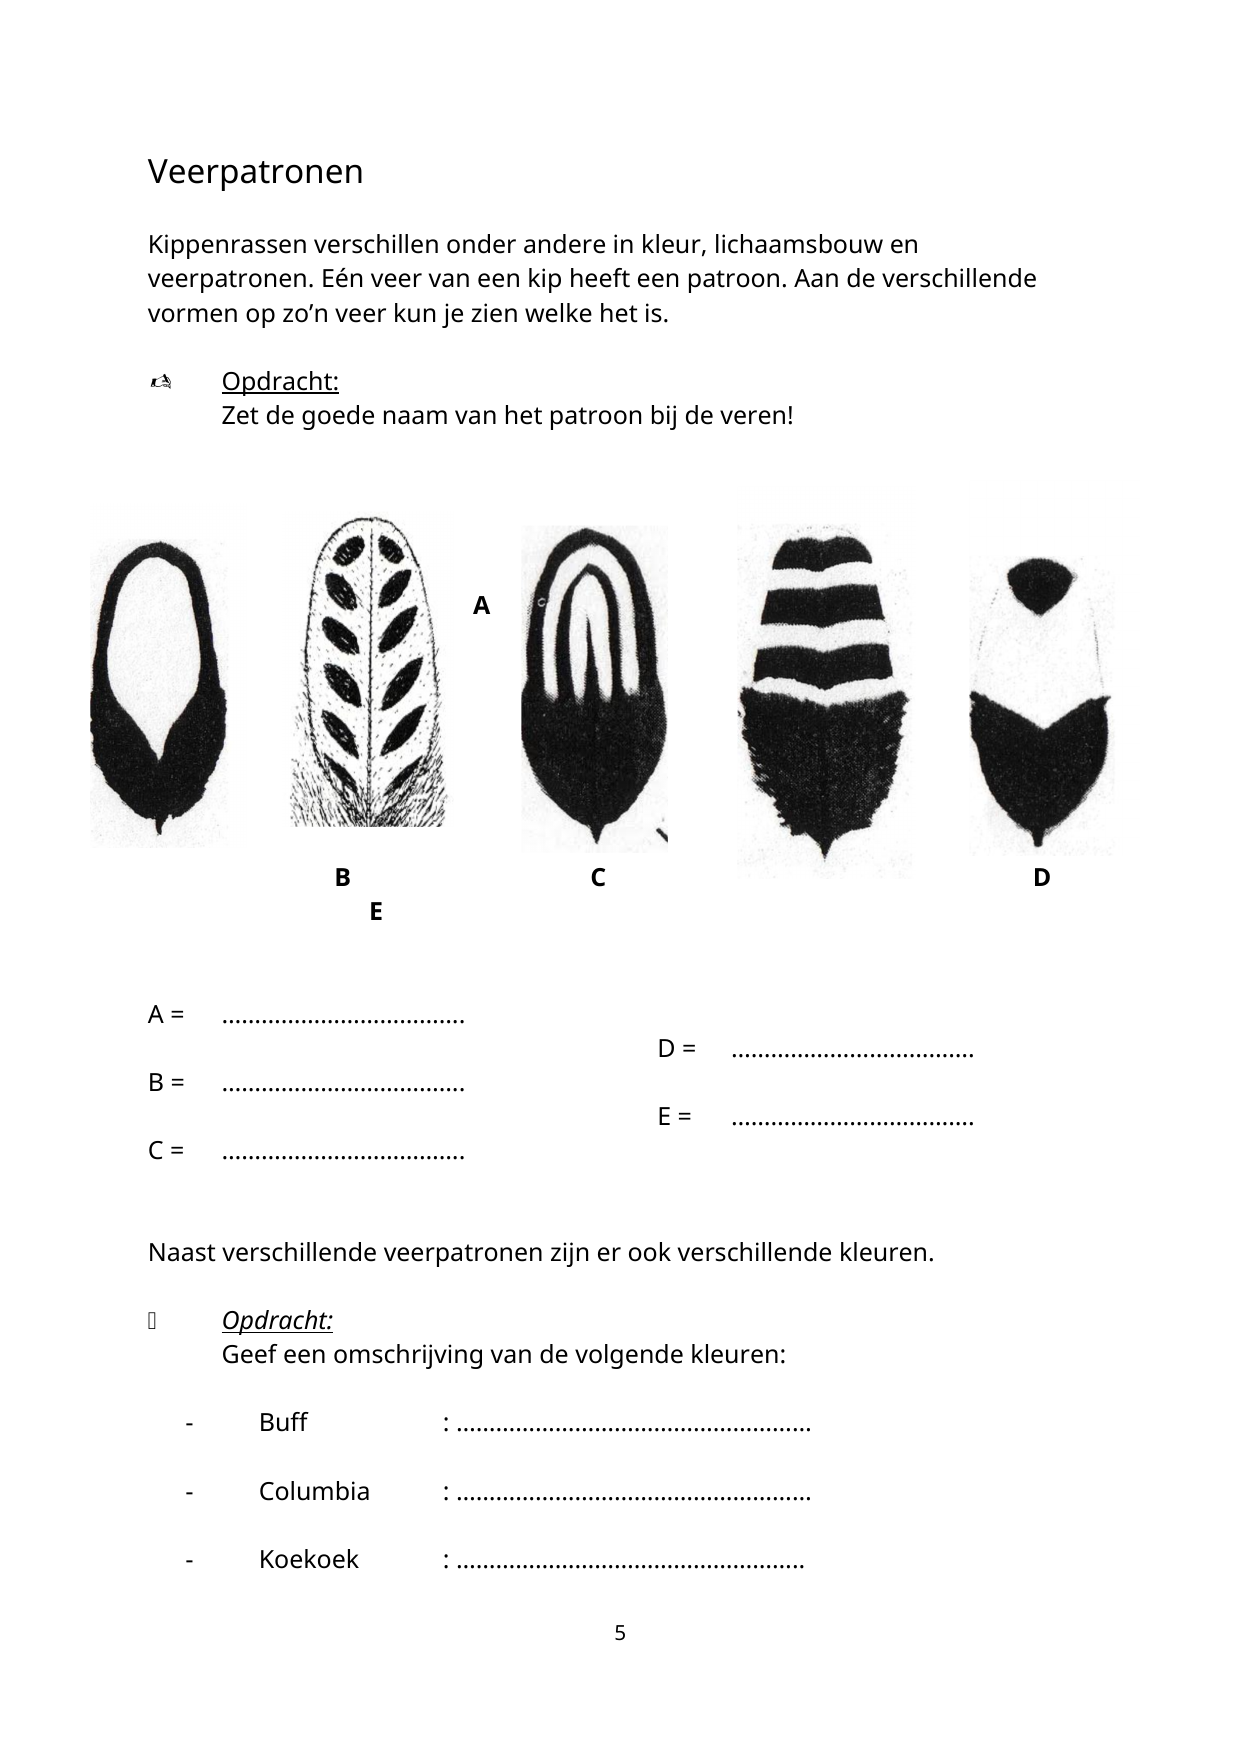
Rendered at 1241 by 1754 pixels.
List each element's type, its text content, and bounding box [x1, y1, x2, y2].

text Veerpatronen [148, 148, 1093, 193]
text E = ………………………………. [657, 1098, 1093, 1132]
list Koekoek : …………………………………………….. [185, 1541, 1093, 1575]
text A B C D E [148, 587, 1093, 928]
text Kippenrassen verschillen onder andere in kleur, lichaamsbouw en veerpatronen. Eén veer van een kip heeft een patroon. Aan de verschillende vormen op zo’n veer kun je zien welke het is. [148, 227, 1093, 329]
picture [970, 481, 1139, 855]
text Geef een omschrijving van de volgende kleuren: [148, 1337, 1093, 1371]
picture [738, 487, 915, 878]
picture [522, 526, 667, 852]
text Opdracht: [148, 1303, 1093, 1337]
picture [283, 512, 453, 826]
text C = ………………………………. [148, 1132, 583, 1167]
text Opdracht: [148, 363, 1093, 397]
text A = ………………………………. [148, 996, 583, 1030]
text D = ………………………………. [657, 1030, 1093, 1064]
list Buff : ……………………………………………… [185, 1405, 1093, 1439]
picture [91, 504, 247, 848]
list Columbia : ……………………………………………… [185, 1473, 1093, 1507]
text Naast verschillende veerpatronen zijn er ook verschillende kleuren. [148, 1235, 1093, 1269]
text B = ………………………………. [148, 1064, 583, 1098]
text Zet de goede naam van het patroon bij de veren! [148, 397, 1093, 431]
